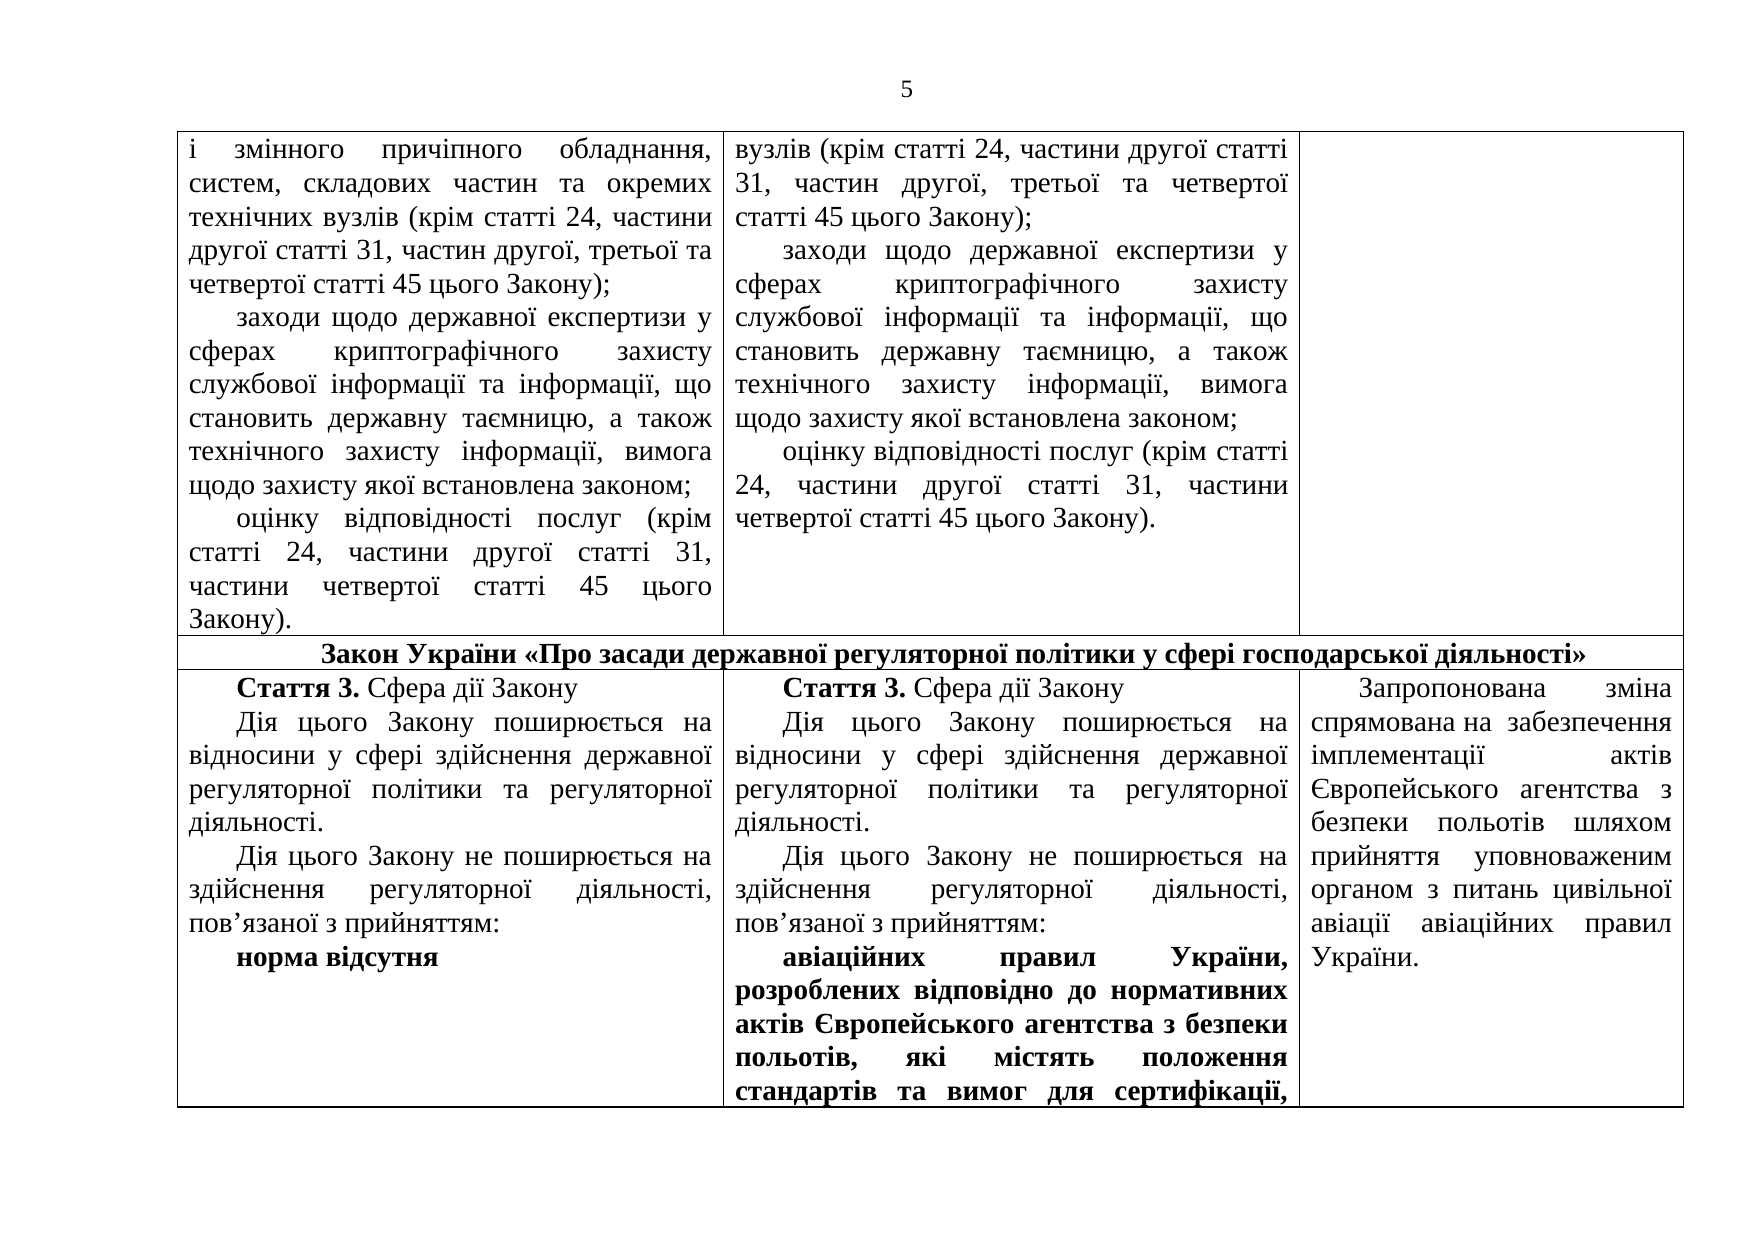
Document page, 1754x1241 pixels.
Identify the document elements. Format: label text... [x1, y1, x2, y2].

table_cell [1300, 132, 1683, 635]
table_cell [724, 132, 1299, 635]
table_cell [1300, 670, 1683, 1106]
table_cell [178, 132, 723, 635]
table_cell Закон України «Про засади державної регуляторної політики у сфері господарської діяльності» [178, 636, 1683, 669]
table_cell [724, 670, 1299, 1106]
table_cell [178, 670, 723, 1106]
